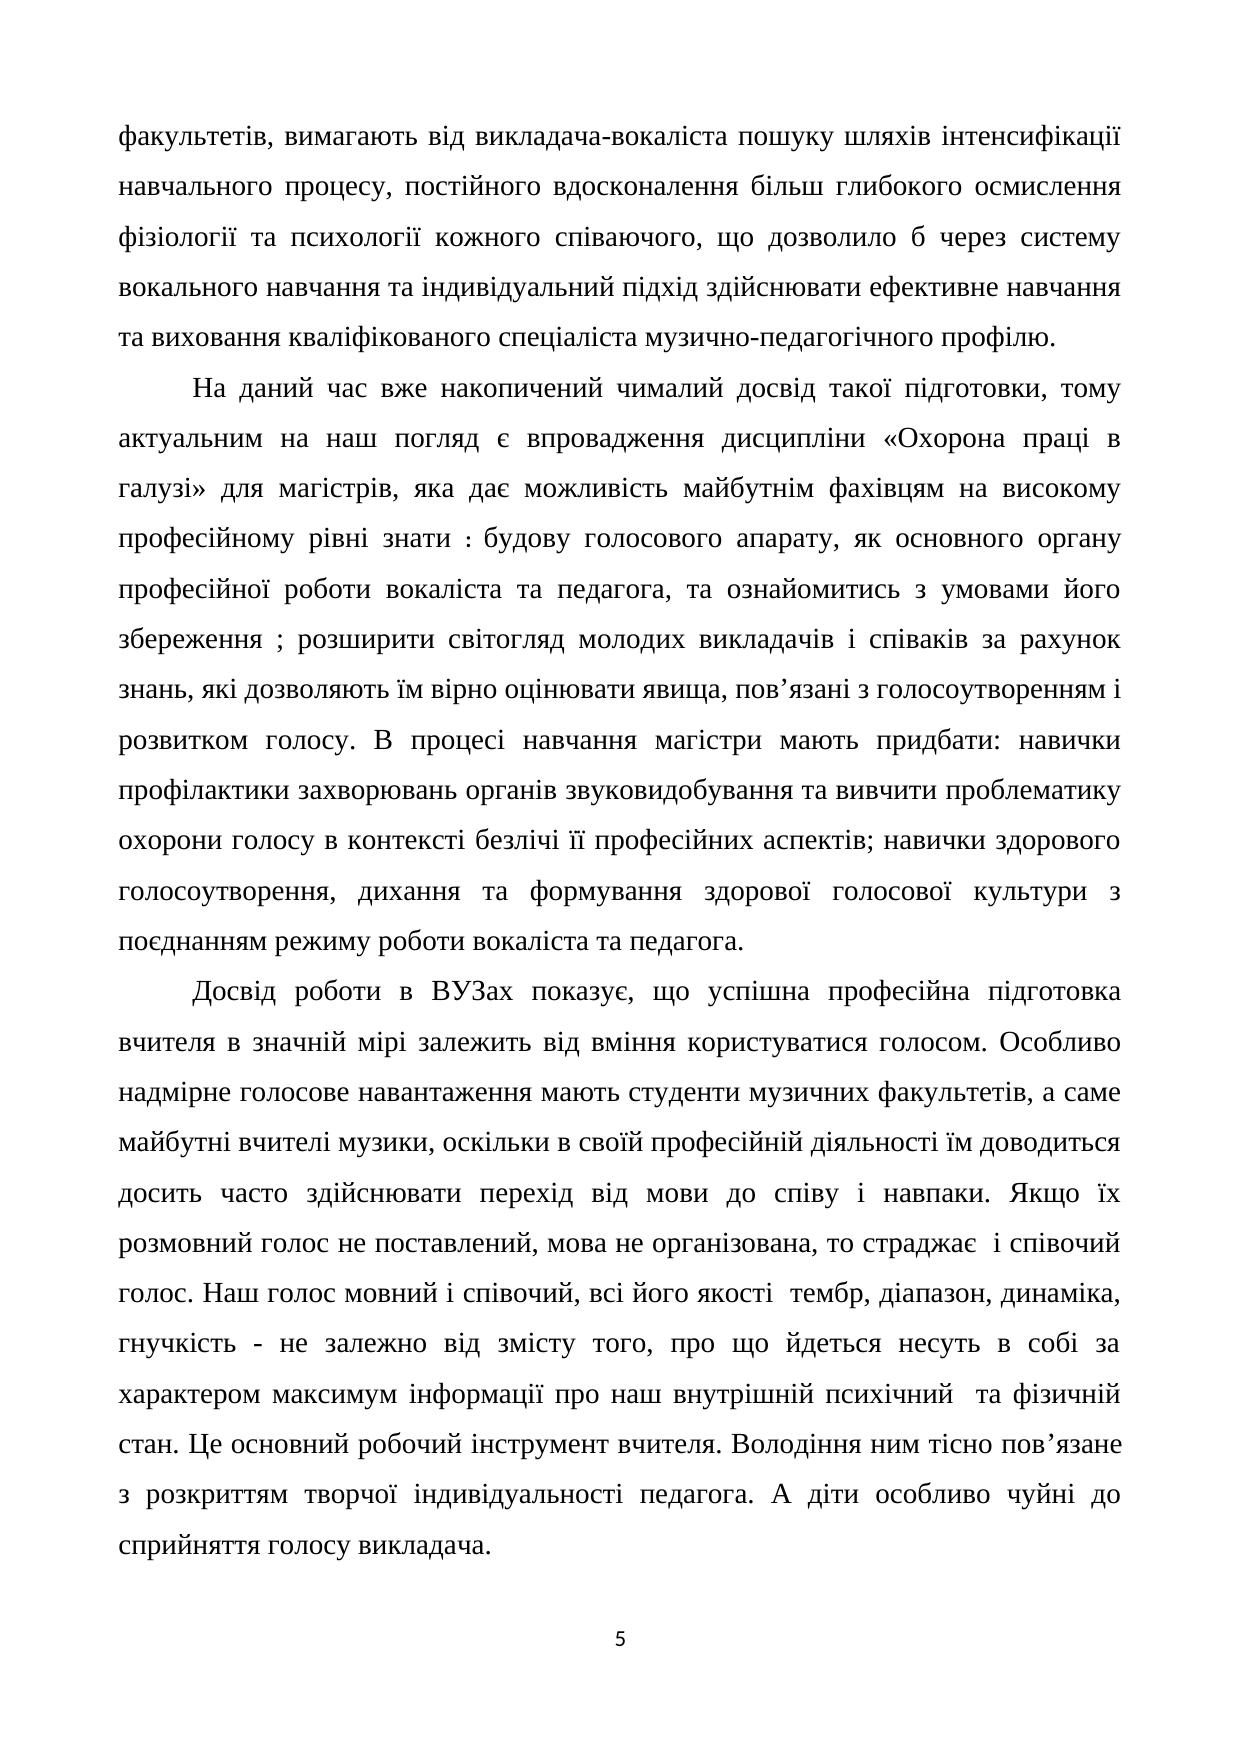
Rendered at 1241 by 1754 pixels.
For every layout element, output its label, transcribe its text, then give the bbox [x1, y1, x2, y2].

text На даний час вже накопичений чималий досвід такої підготовки, тому актуальним на наш погляд є впровадження дисципліни «Охорона праці в галузі» для магістрів, яка дає можливість майбутнім фахівцям на високому професійному рівні знати : будову голосового апарату, як основного органу професійної роботи вокаліста та педагога, та ознайомитись з умовами його збереження ; розширити світогляд молодих викладачів і співаків за рахунок знань, які дозволяють їм вірно оцінювати явища, пов’язані з голосоутворенням і розвитком голосу. В процесі навчання магістри мають придбати: навички профілактики захворювань органів звуковидобування та вивчити проблематику охорони голосу в контексті безлічі її професійних аспектів; навички здорового голосоутворення, дихання та формування здорової голосової культури з поєднанням режиму роботи вокаліста та педагога. [118, 370, 1122, 957]
text Досвід роботи в ВУЗах показує, що успішна професійна підготовка вчителя в значній мірі залежить від вміння користуватися голосом. Особливо надмірне голосове навантаження мають студенти музичних факультетів, а саме майбутні вчителі музики, оскільки в своїй професійній діяльності їм доводиться досить часто здійснювати перехід від мови до співу і навпаки. Якщо їх розмовний голос не поставлений, мова не організована, то страджає і співочий голос. Наш голос мовний і співочий, всі його якості тембр, діапазон, динаміка, гнучкість - не залежно від змісту того, про що йдеться несуть в собі за характером максимум інформації про наш внутрішній психічний та фізичній стан. Це основний робочий інструмент вчителя. Володіння ним тісно пов’язане з розкриттям творчої індивідуальності педагога. А діти особливо чуйні до сприйняття голосу викладача. [118, 973, 1122, 1560]
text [118, 118, 1122, 353]
